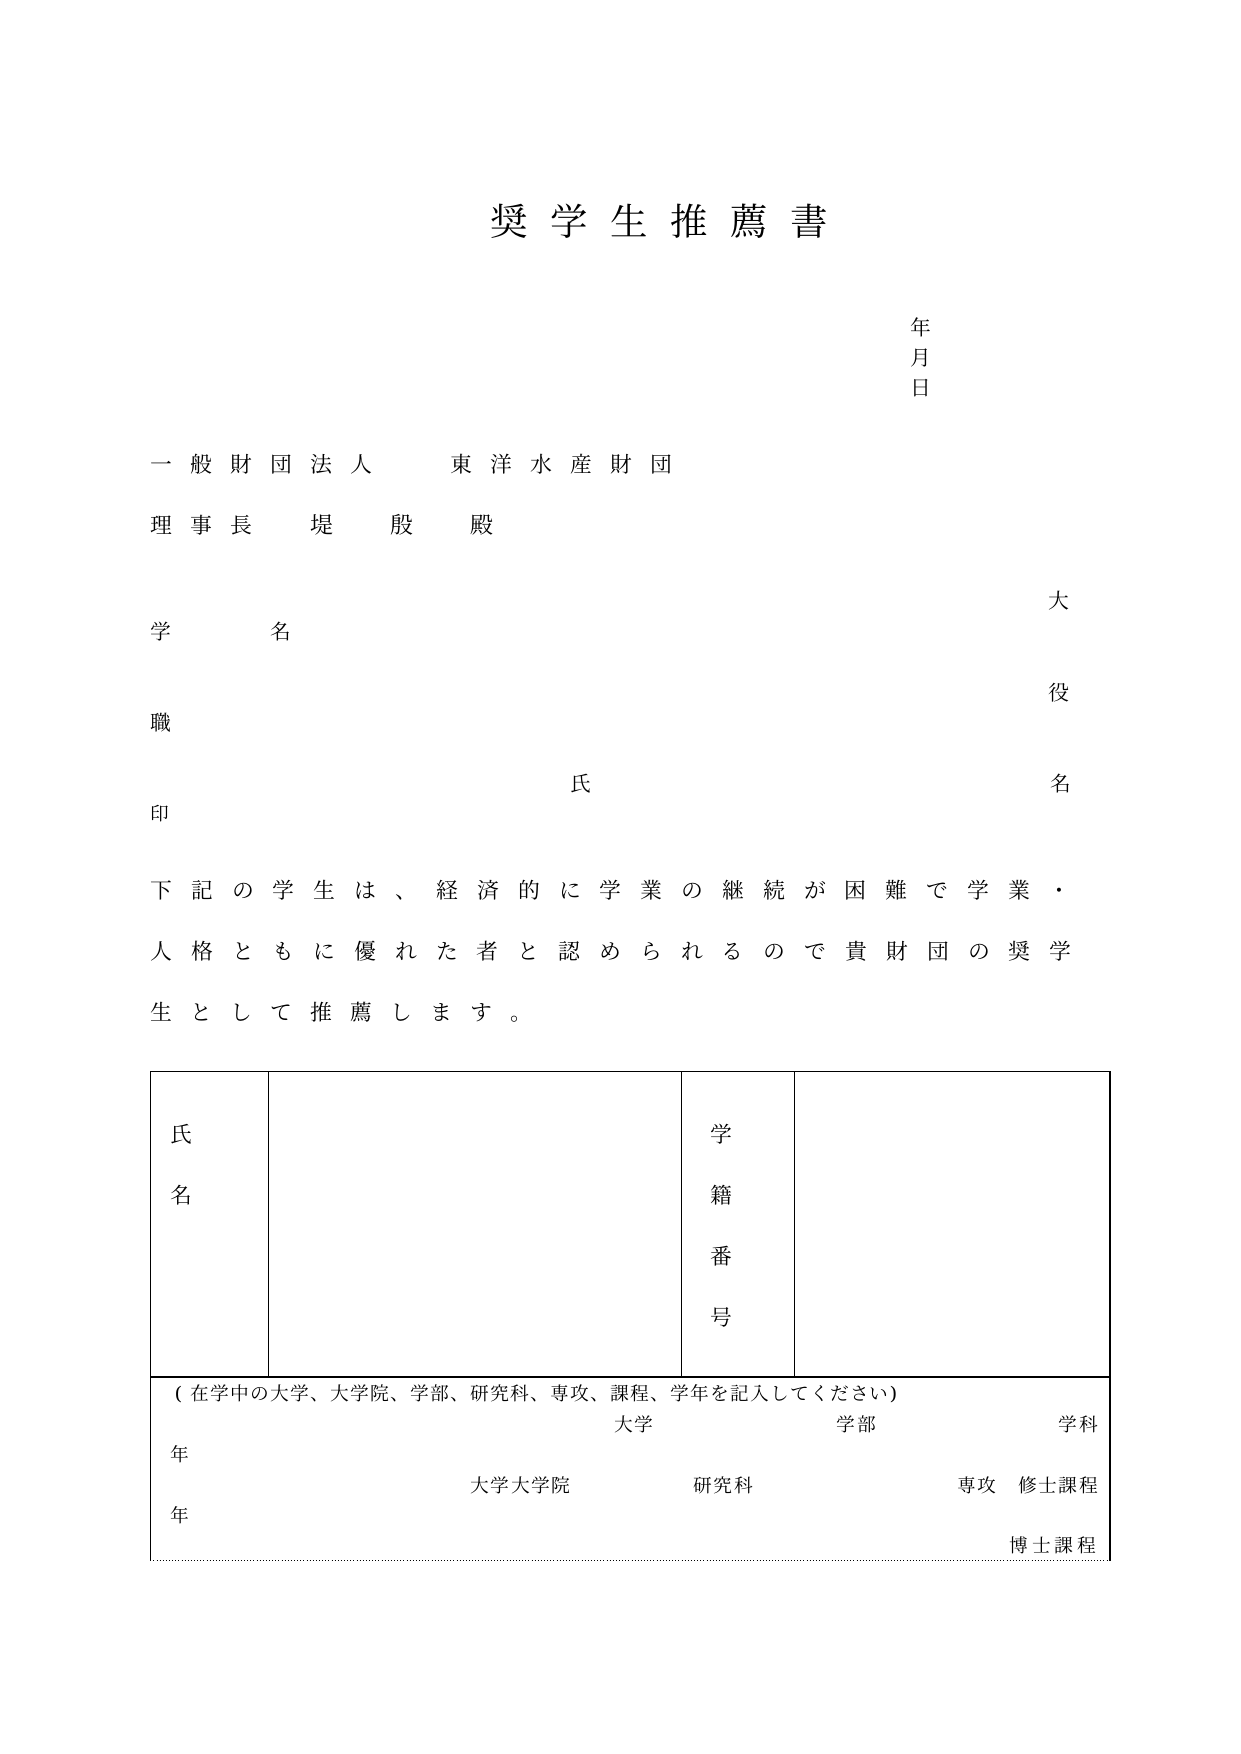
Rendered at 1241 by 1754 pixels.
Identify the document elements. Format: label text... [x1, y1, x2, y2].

text 一般財団法人 東洋水産財団 [150, 432, 1090, 493]
text 氏 名 印 [150, 767, 1090, 828]
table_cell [151, 1378, 1109, 1560]
text 理事長 堤 殷 殿 [150, 493, 1090, 554]
text 下記の学生は、経済的に学業の継続が困難で学業・人格ともに優れた者と認められるので貴財団の奨学生として推薦します。 [150, 858, 1090, 1041]
text 奨 学 生 推 薦 書 [150, 189, 1090, 250]
text 年 月 日 [894, 250, 1090, 402]
text 大 学 名 [150, 584, 1090, 645]
table_header 学籍番号 [682, 1072, 794, 1376]
text 役 職 [150, 676, 1090, 737]
table_header [269, 1072, 681, 1376]
table_header 氏 名 [151, 1072, 268, 1376]
table_header [795, 1072, 1109, 1376]
